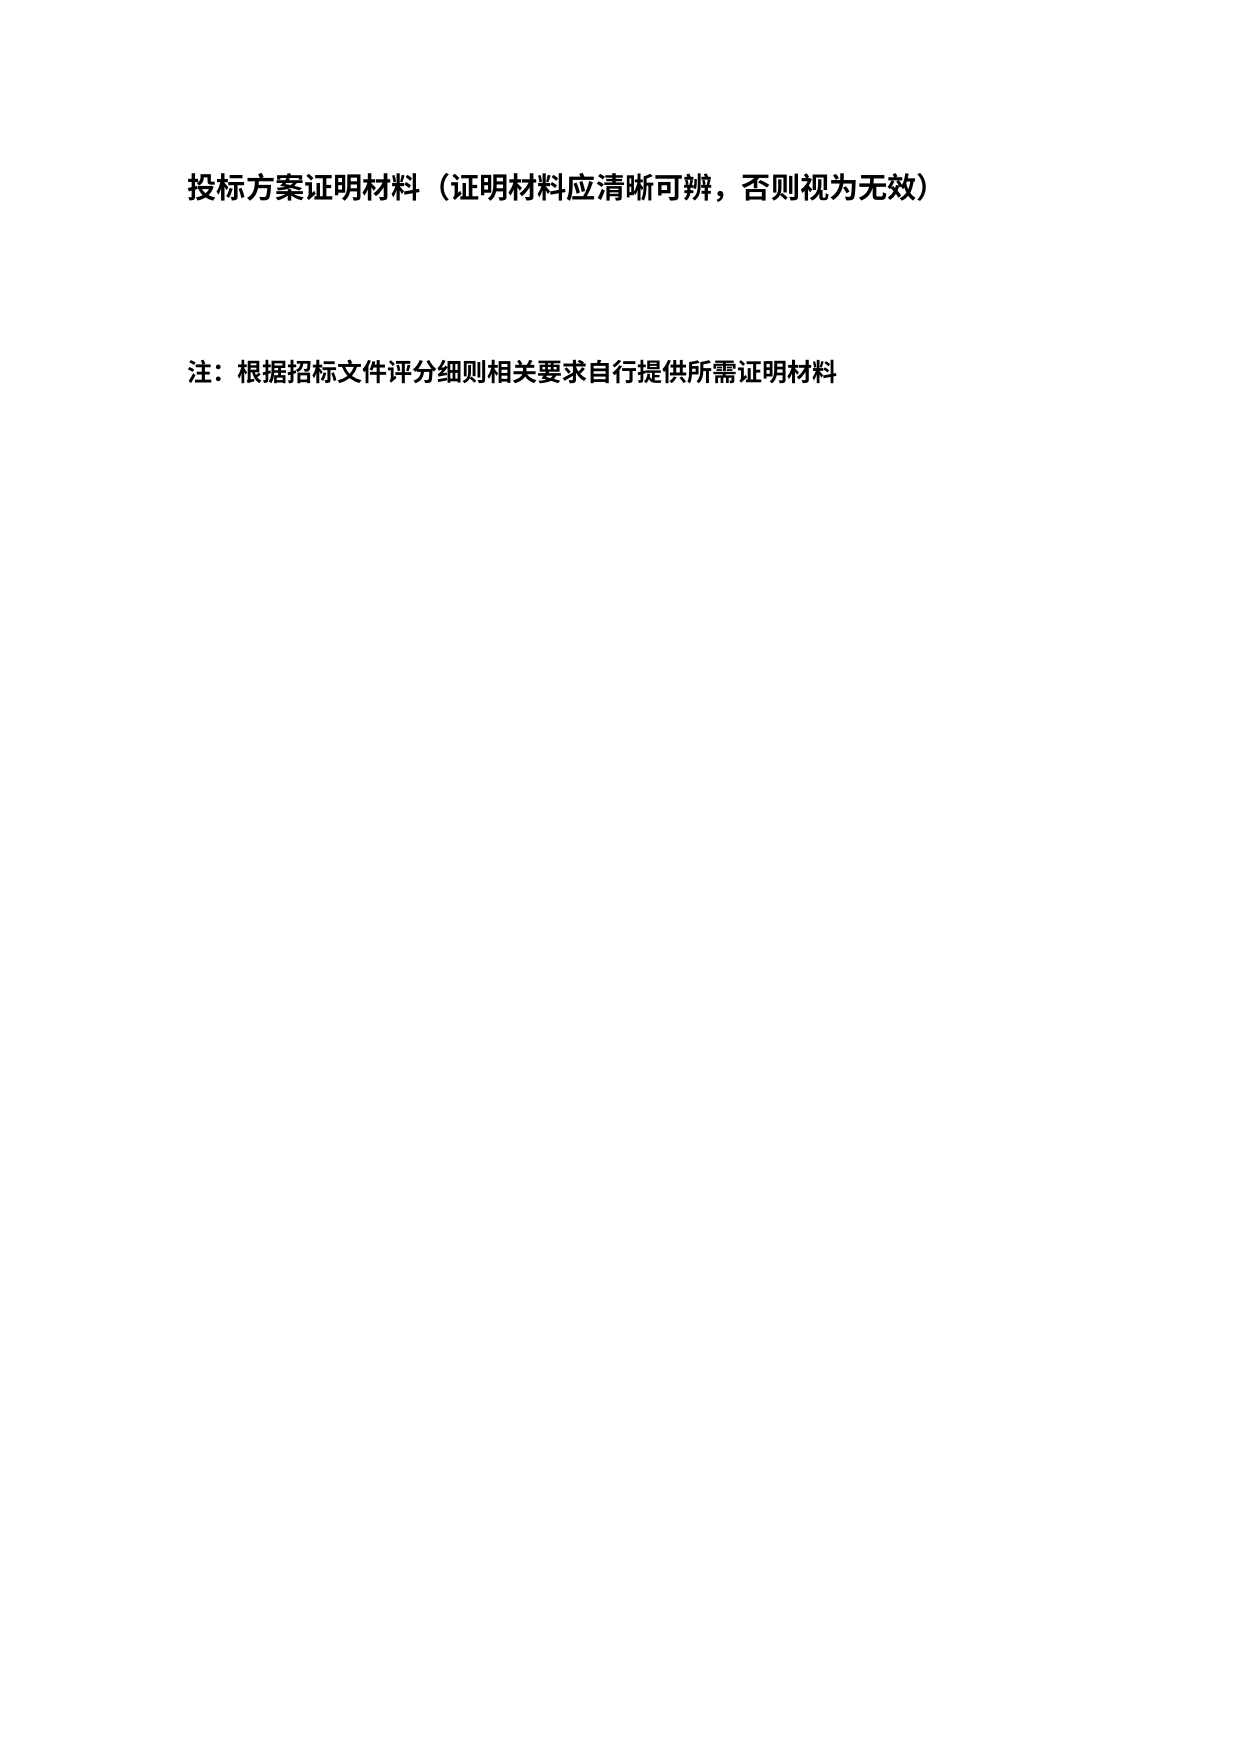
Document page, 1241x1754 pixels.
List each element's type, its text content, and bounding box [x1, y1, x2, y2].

text 注：根据招标文件评分细则相关要求自行提供所需证明材料 [187, 338, 1053, 403]
text 投标方案证明材料（证明材料应清晰可辨，否则视为无效） [187, 162, 1053, 208]
